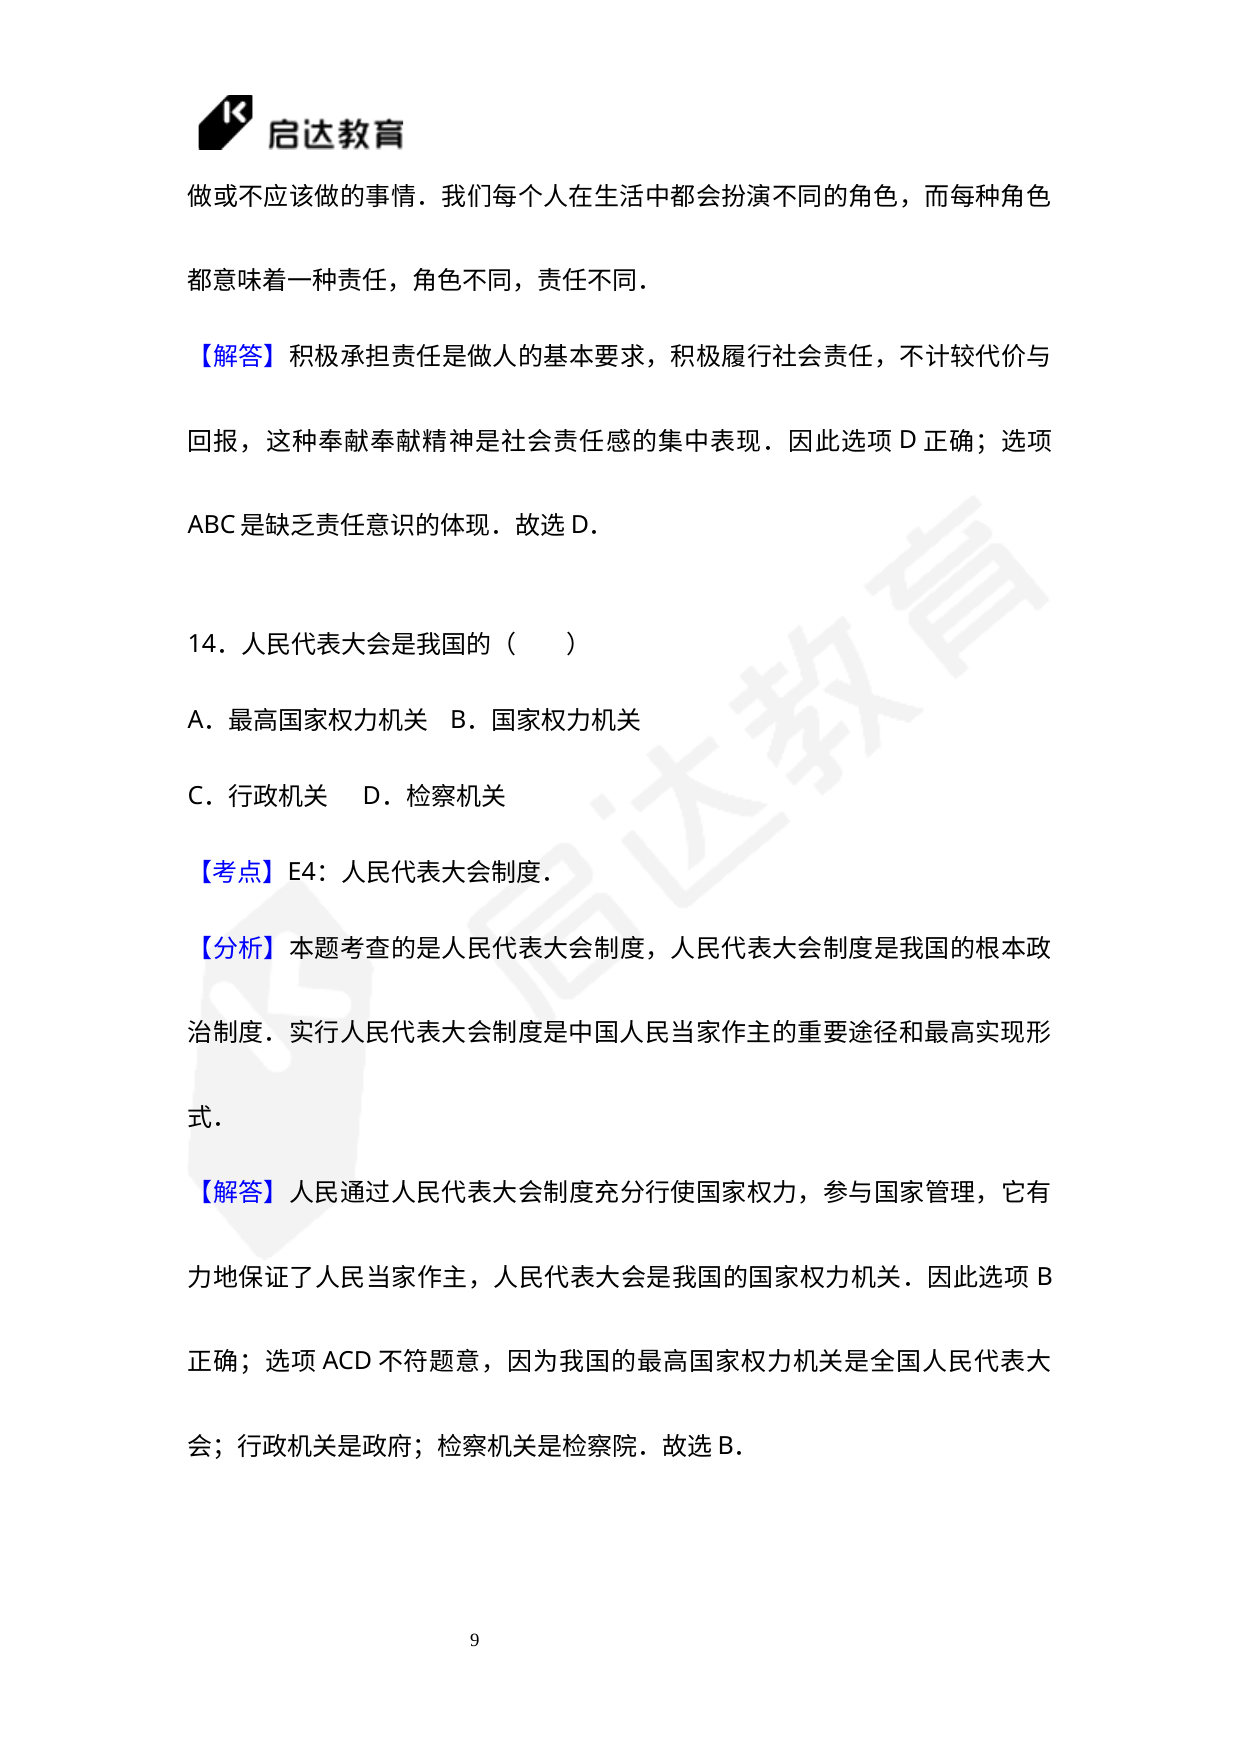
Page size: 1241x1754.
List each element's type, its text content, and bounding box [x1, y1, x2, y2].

picture [198, 95, 404, 150]
text 【考点】E4：人民代表大会制度． [187, 838, 1053, 903]
text C．行政机关 D．检察机关 [187, 762, 1053, 827]
text A．最高国家权力机关 B．国家权力机关 [187, 686, 1053, 751]
text 14．人民代表大会是我国的（ ） [187, 610, 1053, 675]
text 【解答】积极承担责任是做人的基本要求，积极履行社会责任，不计较代价与回报，这种奉献奉献精神是社会责任感的集中表现．因此选项D正确；选项ABC是缺乏责任意识的体现．故选D． [187, 322, 1053, 556]
text 【分析】本题考查的是人民代表大会制度，人民代表大会制度是我国的根本政治制度．实行人民代表大会制度是中国人民当家作主的重要途径和最高实现形式． [187, 914, 1053, 1148]
text 【解答】人民通过人民代表大会制度充分行使国家权力，参与国家管理，它有力地保证了人民当家作主，人民代表大会是我国的国家权力机关．因此选项B正确；选项ACD不符题意，因为我国的最高国家权力机关是全国人民代表大会；行政机关是政府；检察机关是检察院．故选B． [187, 1158, 1053, 1477]
